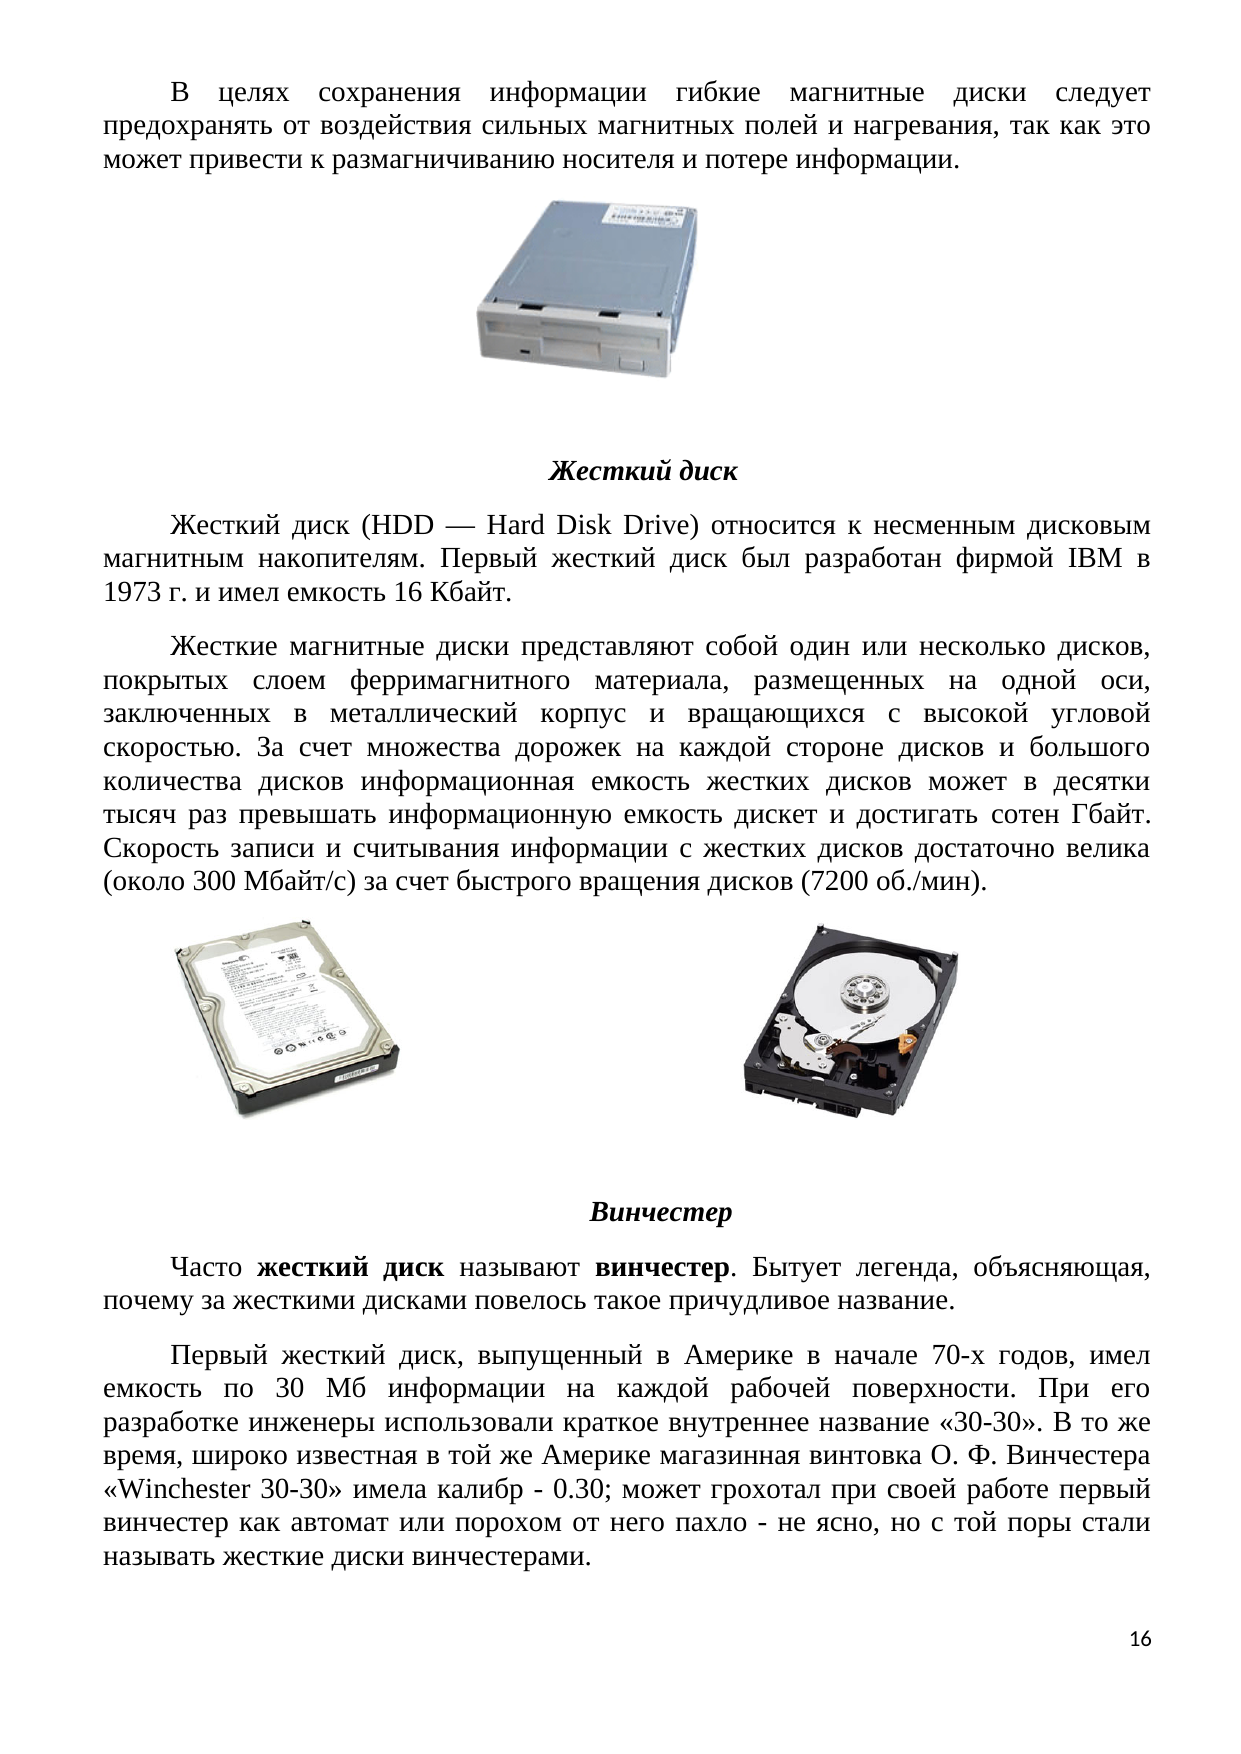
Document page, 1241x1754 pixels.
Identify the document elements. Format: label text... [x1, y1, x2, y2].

picture [740, 920, 961, 1120]
text Жесткий диск (HDD — Hard Disk Drive) относится к несменным дисковым магнитным накопителям. Первый жесткий диск был разработан фирмой IBM в 1973 г. и имел емкость 16 Кбайт. [103, 507, 1152, 608]
text Жесткие магнитные диски представляют собой один или несколько дисков, покрытых слоем ферримагнитного материала, размещенных на одной оси, заключенных в металлический корпус и вращающихся с высокой угловой скоростью. За счет множества дорожек на каждой стороне дисков и большого количества дисков информационная емкость жестких дисков может в десятки тысяч раз превышать информационную емкость дискет и достигать сотен Гбайт. Скорость записи и считывания информации с жестких дисков достаточно велика (около 300 Мбайт/с) за счет быстрого вращения дисков (7200 об./мин). [103, 628, 1152, 897]
text Жесткий диск [103, 453, 1152, 486]
text В целях сохранения информации гибкие магнитные диски следует предохранять от воздействия сильных магнитных полей и нагревания, так как это может привести к размагничиванию носителя и потере информации. [103, 74, 1152, 174]
text Первый жесткий диск, выпущенный в Америке в начале 70-х годов, имел емкость по 30 Мб информации на каждой рабочей поверхности. При его разработке инженеры использовали краткое внутреннее название «30-30». В то же время, широко известная в той же Америке магазинная винтовка О. Ф. Винчестера «Winchester 30-30» имела калибр - 0.30; может грохотал при своей работе первый винчестер как автомат или порохом от него пахло - не ясно, но с той поры стали называть жесткие диски винчестерами. [103, 1337, 1152, 1572]
picture [476, 195, 699, 383]
text Часто жесткий диск называют винчестер. Бытует легенда, объясняющая, почему за жесткими дисками повелось такое причудливое название. [103, 1249, 1152, 1316]
picture [170, 917, 405, 1120]
text Винчестер [103, 1194, 1152, 1228]
